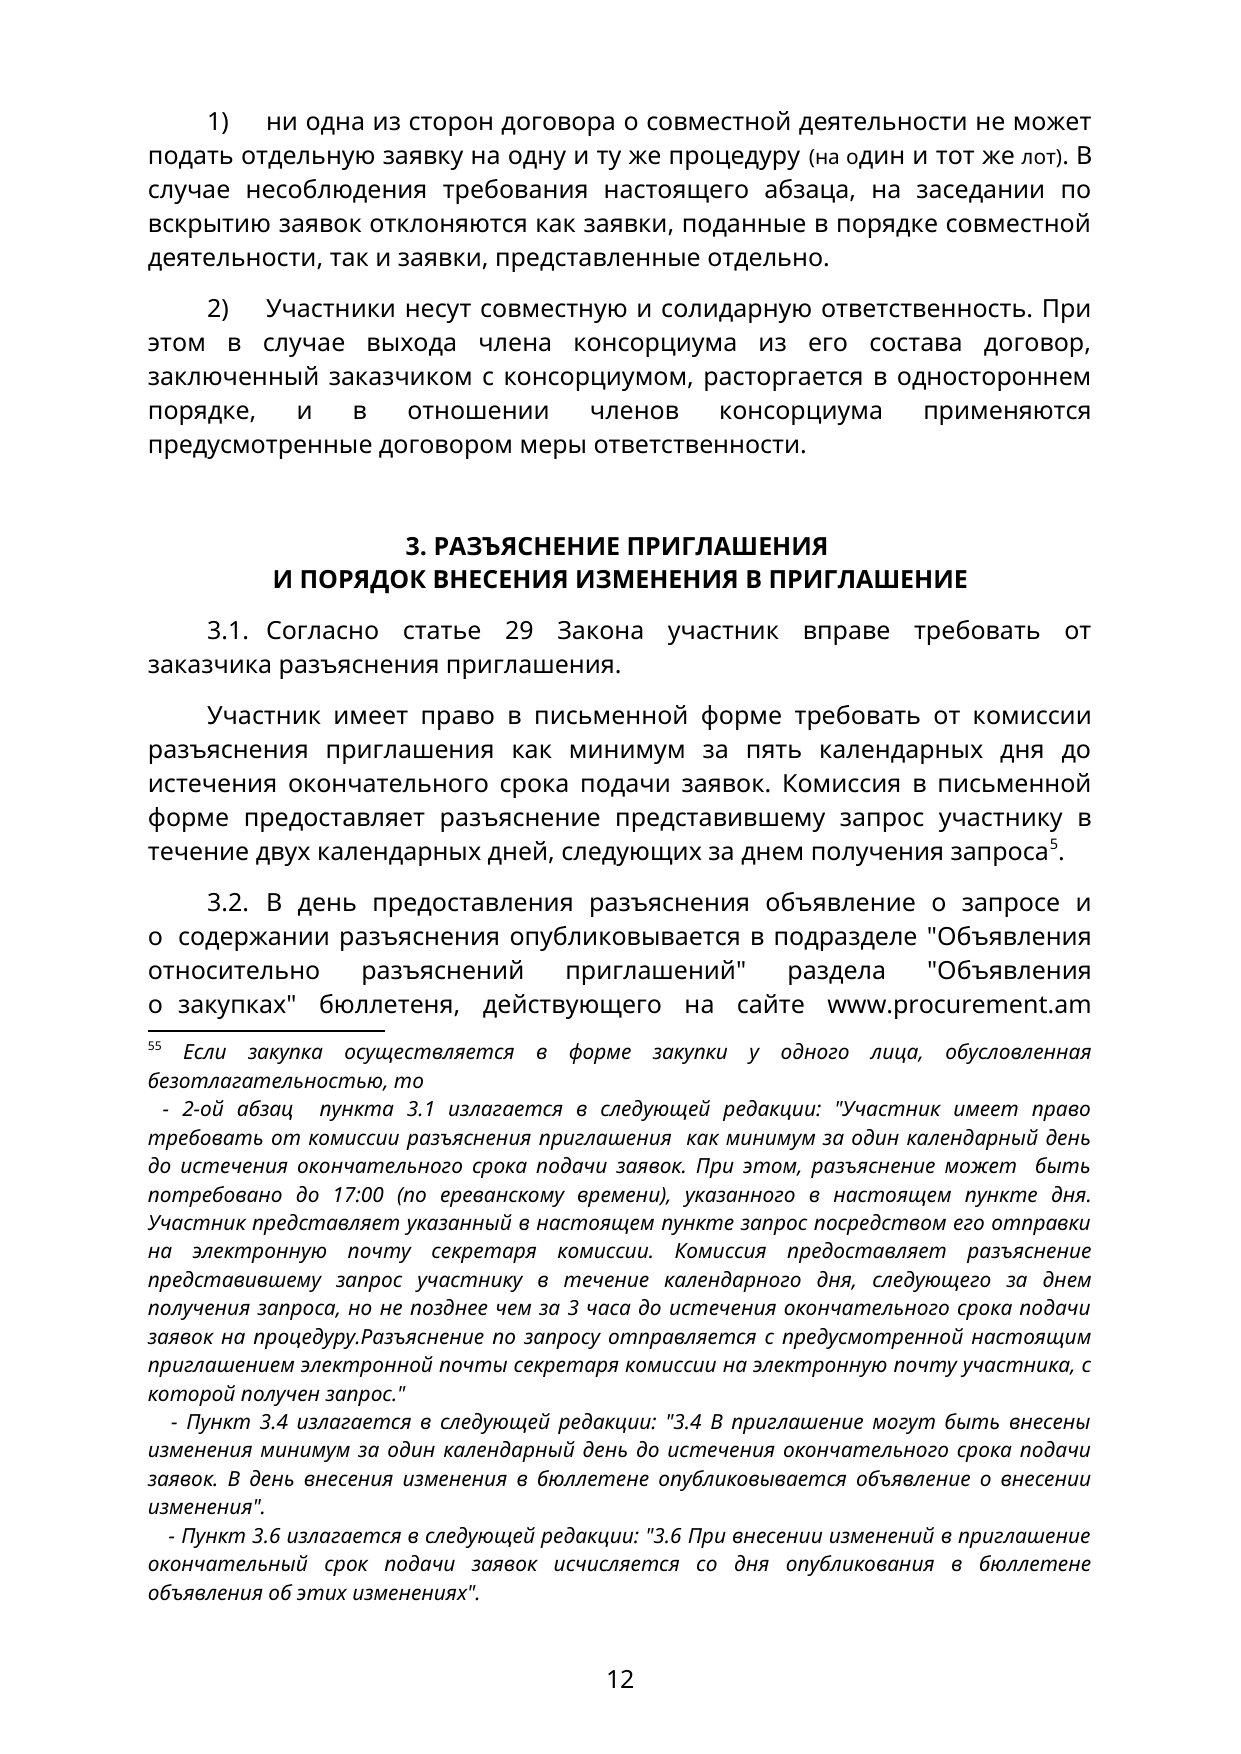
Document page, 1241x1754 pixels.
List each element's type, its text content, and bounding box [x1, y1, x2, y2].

text 3. РАЗЪЯСНЕНИЕ ПРИГЛАШЕНИЯ И ПОРЯДОК ВНЕСЕНИЯ ИЗМЕНЕНИЯ В ПРИГЛАШЕНИЕ [148, 528, 1092, 596]
text Участник имеет право в письменной форме требовать от комиссии разъяснения приглашения как минимум за пять календарных дня до истечения окончательного срока подачи заявок. Комиссия в письменной форме предоставляет разъяснение представившему запрос участнику в течение двух календарных дней, следующих за днем получения запроса5. [148, 698, 1092, 868]
text 3.1. Согласно статье 29 Закона участник вправе требовать от заказчика разъяснения приглашения. [148, 613, 1092, 681]
text 3.2. В день предоставления разъяснения объявление о запросе и о содержании разъяснения опубликовывается в подразделе "Объявления относительно разъяснений приглашений" раздела "Объявления о закупках" бюллетеня, действующего на сайте www.procurement.am (далее - бюллетень) без указания данных участника, совершившего запрос. [148, 885, 1092, 1021]
text 2) Участники несут совместную и солидарную ответственность. При этом в случае выхода члена консорциума из его состава договор, заключенный заказчиком с консорциумом, расторгается в одностороннем порядке, и в отношении членов консорциума применяются предусмотренные договором меры ответственности. [148, 290, 1092, 461]
text 1) ни одна из сторон договора о совместной деятельности не может подать отдельную заявку на одну и ту же процедуру (на один и тот же лот). В случае несоблюдения требования настоящего абзаца, на заседании по вскрытию заявок отклоняются как заявки, поданные в порядке совместной деятельности, так и заявки, представленные отдельно. [148, 103, 1092, 274]
